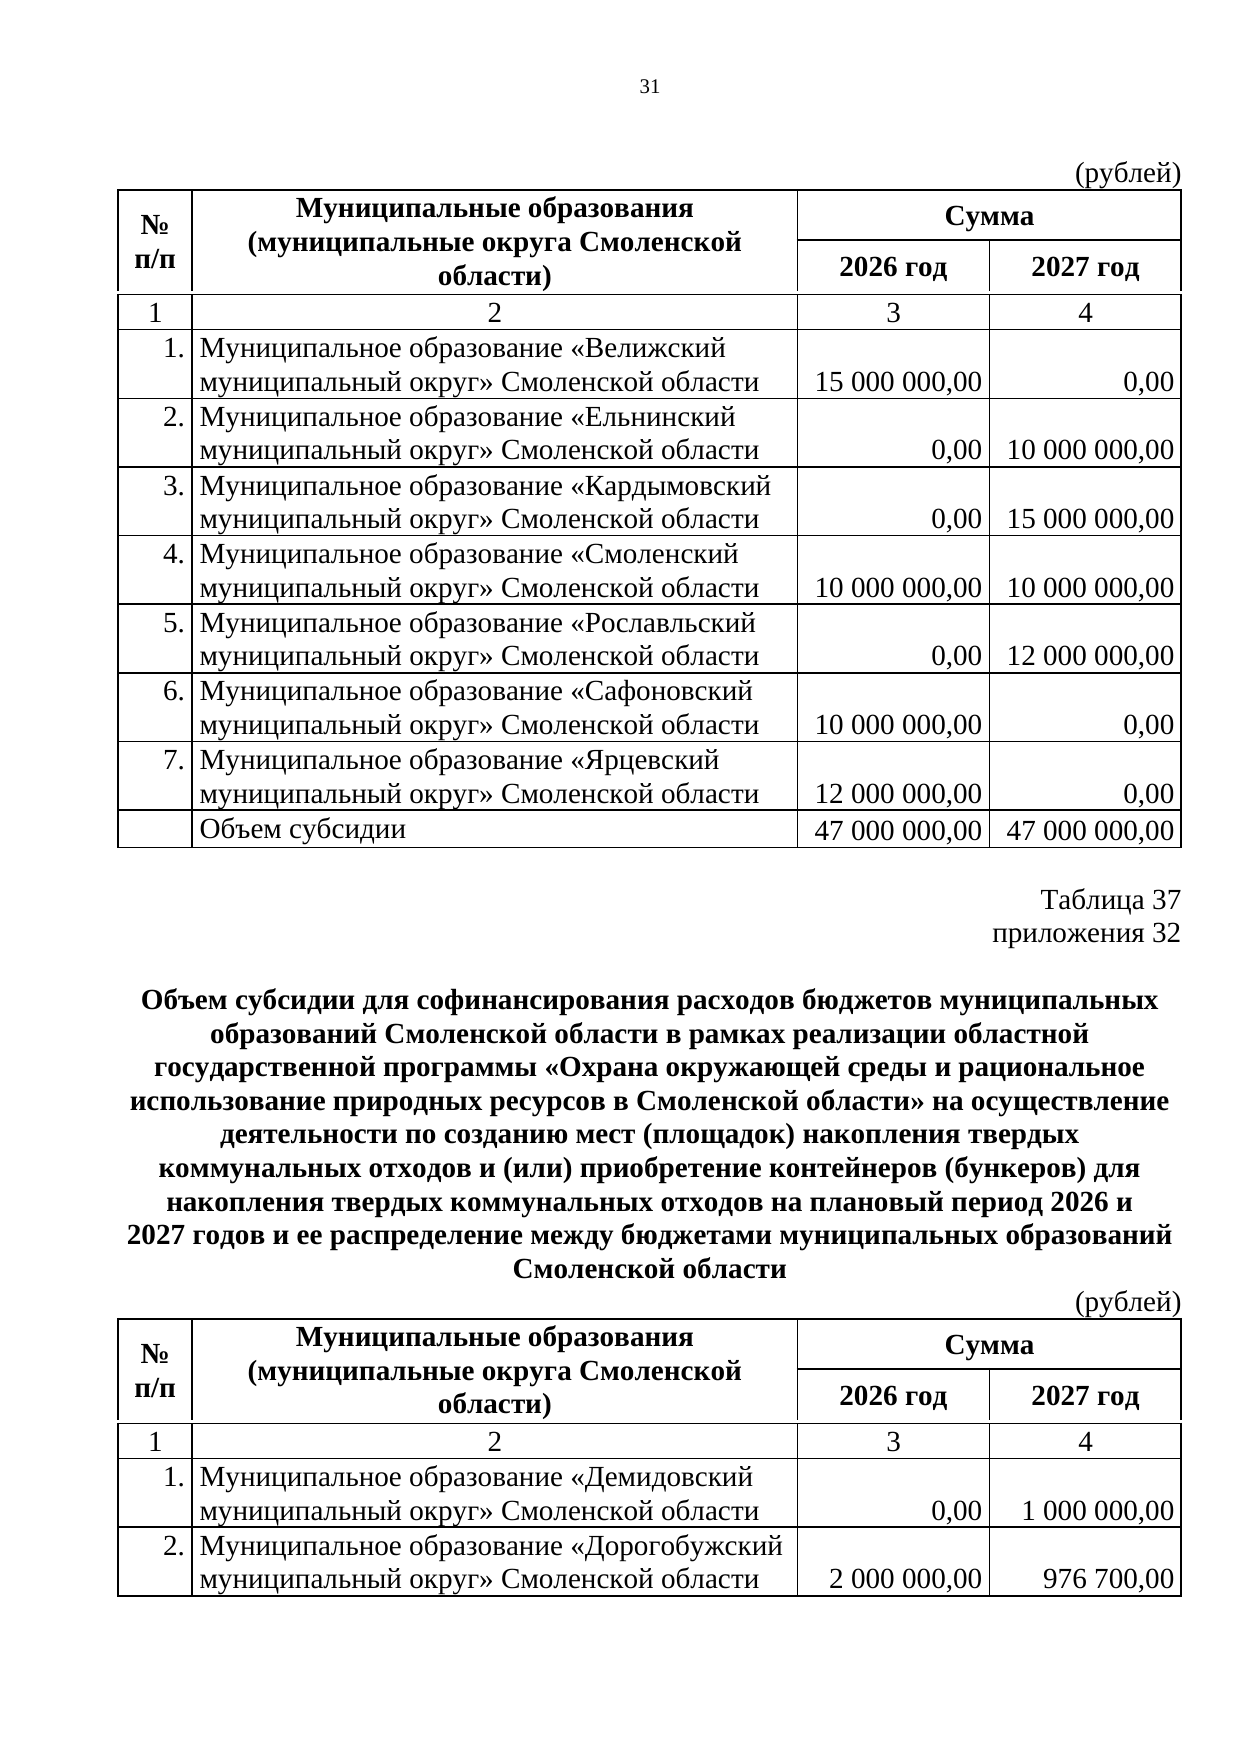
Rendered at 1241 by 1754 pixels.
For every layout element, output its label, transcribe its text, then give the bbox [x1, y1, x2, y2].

table_cell 7. [119, 742, 191, 809]
table_cell Муниципальное образование «Демидовский муниципальный округ» Смоленской области [193, 1459, 797, 1526]
table_cell 0,00 [798, 468, 989, 535]
table_cell 4. [119, 536, 191, 603]
table_header 1 [119, 295, 191, 329]
table_cell 15 000 000,00 [990, 468, 1180, 535]
table_cell 1 000 000,00 [990, 1459, 1180, 1526]
table_cell 12 000 000,00 [990, 605, 1180, 672]
table_cell 1. [119, 330, 191, 397]
table_header Муниципальные образования (муниципальные округа Смоленской области) [193, 191, 797, 291]
table_cell 2026 год [798, 1370, 989, 1420]
table_cell 0,00 [990, 674, 1180, 741]
table_cell 47 000 000,00 [990, 811, 1180, 847]
table_cell 0,00 [990, 742, 1180, 809]
table_header № п/п [119, 1320, 191, 1420]
table_cell 2 000 000,00 [798, 1528, 989, 1595]
table_cell 6. [119, 674, 191, 741]
table_cell 47 000 000,00 [798, 811, 989, 847]
table_cell Муниципальное образование «Рославльский муниципальный округ» Смоленской области [193, 605, 797, 672]
table_header 3 [798, 1424, 989, 1458]
table_cell Муниципальное образование «Ельнинский муниципальный округ» Смоленской области [193, 399, 797, 466]
table_cell 0,00 [798, 1459, 989, 1526]
table_header 4 [990, 295, 1180, 329]
table_cell 10 000 000,00 [990, 399, 1180, 466]
table_cell Объем субсидии [193, 811, 797, 847]
table_cell 976 700,00 [990, 1528, 1180, 1595]
table_header 3 [798, 295, 989, 329]
table_header Сумма [798, 191, 1180, 239]
table_cell 0,00 [798, 605, 989, 672]
table_cell 10 000 000,00 [798, 674, 989, 741]
table_cell 5. [119, 605, 191, 672]
table_cell 2027 год [990, 1370, 1180, 1420]
table_header № п/п [119, 191, 191, 291]
text (рублей) [118, 156, 1181, 189]
table_cell 3. [119, 468, 191, 535]
table_cell 0,00 [798, 399, 989, 466]
table_cell 15 000 000,00 [798, 330, 989, 397]
table_cell [119, 811, 191, 847]
table_header Муниципальные образования (муниципальные округа Смоленской области) [193, 1320, 797, 1420]
table_header 4 [990, 1424, 1180, 1458]
table_cell 2026 год [798, 241, 989, 291]
table_header 2 [193, 295, 797, 329]
table_cell Муниципальное образование «Дорогобужский муниципальный округ» Смоленской области [193, 1528, 797, 1595]
table_cell Муниципальное образование «Смоленский муниципальный округ» Смоленской области [193, 536, 797, 603]
table_header Сумма [798, 1320, 1180, 1368]
table_cell 1. [119, 1459, 191, 1526]
table_cell Муниципальное образование «Ярцевский муниципальный округ» Смоленской области [193, 742, 797, 809]
table_cell 2027 год [990, 241, 1180, 291]
table_header 1 [119, 1424, 191, 1458]
table_header 2 [193, 1424, 797, 1458]
table_cell 10 000 000,00 [798, 536, 989, 603]
table_cell Муниципальное образование «Велижский муниципальный округ» Смоленской области [193, 330, 797, 397]
table_cell Муниципальное образование «Сафоновский муниципальный округ» Смоленской области [193, 674, 797, 741]
table_cell Муниципальное образование «Кардымовский муниципальный округ» Смоленской области [193, 468, 797, 535]
table_cell 10 000 000,00 [990, 536, 1180, 603]
text Таблица 37 [118, 882, 1181, 915]
text Объем субсидии для софинансирования расходов бюджетов муниципальных образований Смоленской области в рамках реализации областной государственной программы «Охрана окружающей среды и рациональное использование природных ресурсов в Смоленской области» на осуществление деятельности по созданию мест (площадок) накопления твердых коммунальных отходов и (или) приобретение контейнеров (бункеров) для накопления твердых коммунальных отходов на плановый период 2026 и 2027 годов и ее распределение между бюджетами муниципальных образований Смоленской области [118, 982, 1181, 1284]
table_cell 12 000 000,00 [798, 742, 989, 809]
table_cell 2. [119, 399, 191, 466]
text (рублей) [118, 1284, 1181, 1318]
table_cell 2. [119, 1528, 191, 1595]
table_cell 0,00 [990, 330, 1180, 397]
text приложения 32 [118, 915, 1181, 949]
